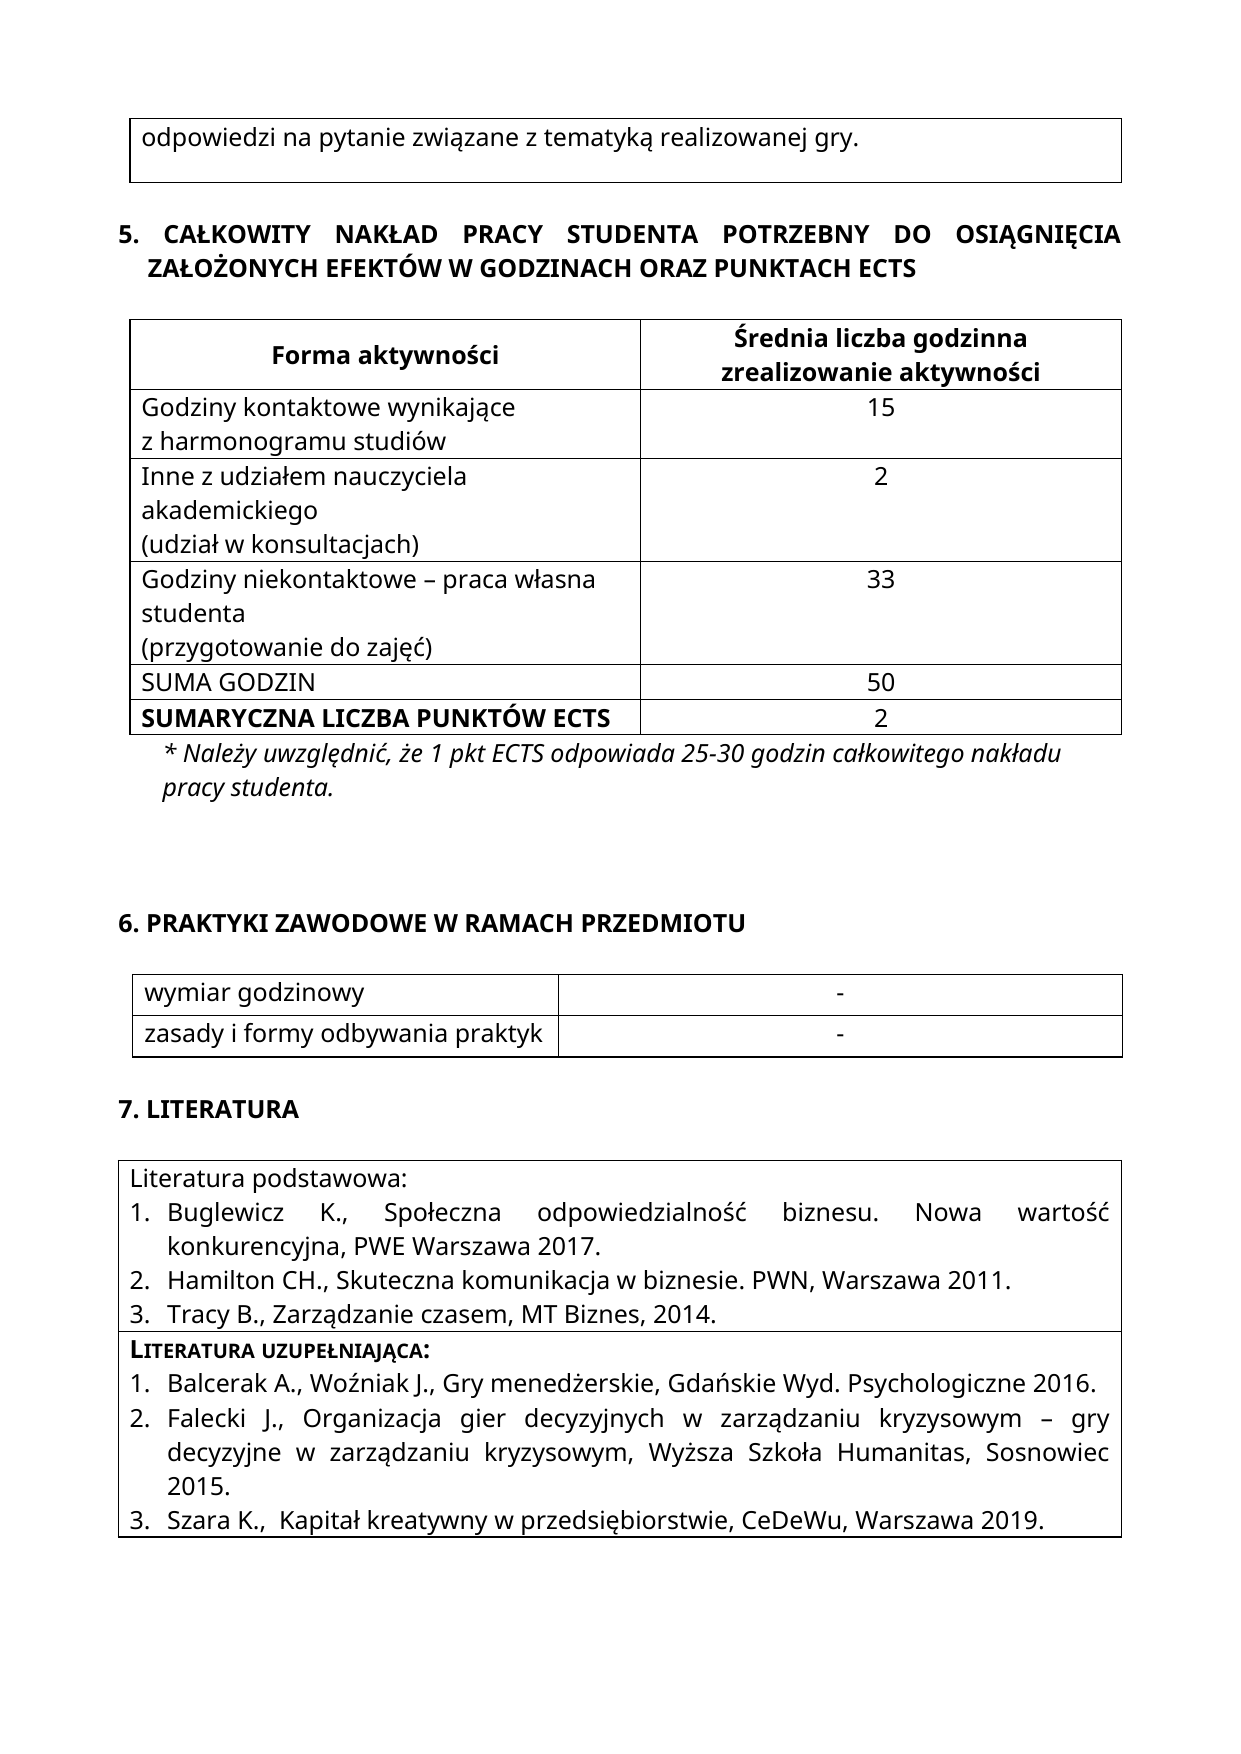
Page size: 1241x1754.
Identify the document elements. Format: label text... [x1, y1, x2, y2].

table_cell zasady i formy odbywania praktyk [133, 1016, 558, 1056]
text * Należy uwzględnić, że 1 pkt ECTS odpowiada 25-30 godzin całkowitego nakładu pracy studenta. [162, 735, 1122, 803]
table_cell - [559, 1016, 1122, 1056]
table_cell 2 [641, 700, 1121, 734]
table_cell 15 [641, 390, 1121, 458]
table_cell 33 [641, 562, 1121, 664]
table_cell Godziny niekontaktowe – praca własna studenta (przygotowanie do zajęć) [131, 562, 640, 664]
table_header Literatura podstawowa: Buglewicz K., Społeczna odpowiedzialność biznesu. Nowa wartość konkurencyjna, PWE Warszawa 2017. Hamilton CH., Skuteczna komunikacja w biznesie. PWN, Warszawa 2011. Tracy B., Zarządzanie czasem, MT Biznes, 2014. [119, 1161, 1121, 1331]
table_cell SUMARYCZNA LICZBA PUNKTÓW ECTS [131, 700, 640, 734]
table_header Średnia liczba godzinna zrealizowanie aktywności [641, 320, 1121, 388]
text 7. LITERATURA [118, 1092, 1122, 1126]
table_cell Literatura uzupełniająca: Balcerak A., Woźniak J., Gry menedżerskie, Gdańskie Wyd. Psychologiczne 2016. Falecki J., Organizacja gier decyzyjnych w zarządzaniu kryzysowym – gry decyzyjne w zarządzaniu kryzysowym, Wyższa Szkoła Humanitas, Sosnowiec 2015. Szara K., Kapitał kreatywny w przedsiębiorstwie, CeDeWu, Warszawa 2019. [119, 1332, 1121, 1536]
table_cell 50 [641, 665, 1121, 699]
table_header - [559, 975, 1122, 1015]
table_header wymiar godzinowy [133, 975, 558, 1015]
text 6. PRAKTYKI ZAWODOWE W RAMACH PRZEDMIOTU [118, 906, 1122, 940]
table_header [131, 119, 1121, 182]
table_cell Godziny kontaktowe wynikające z harmonogramu studiów [131, 390, 640, 458]
table_header Forma aktywności [131, 320, 640, 388]
table_cell SUMA GODZIN [131, 665, 640, 699]
text 5. CAŁKOWITY NAKŁAD PRACY STUDENTA POTRZEBNY DO OSIĄGNIĘCIA ZAŁOŻONYCH EFEKTÓW W GODZINACH ORAZ PUNKTACH ECTS [118, 217, 1122, 285]
table_cell Inne z udziałem nauczyciela akademickiego (udział w konsultacjach) [131, 459, 640, 561]
table_cell 2 [641, 459, 1121, 561]
